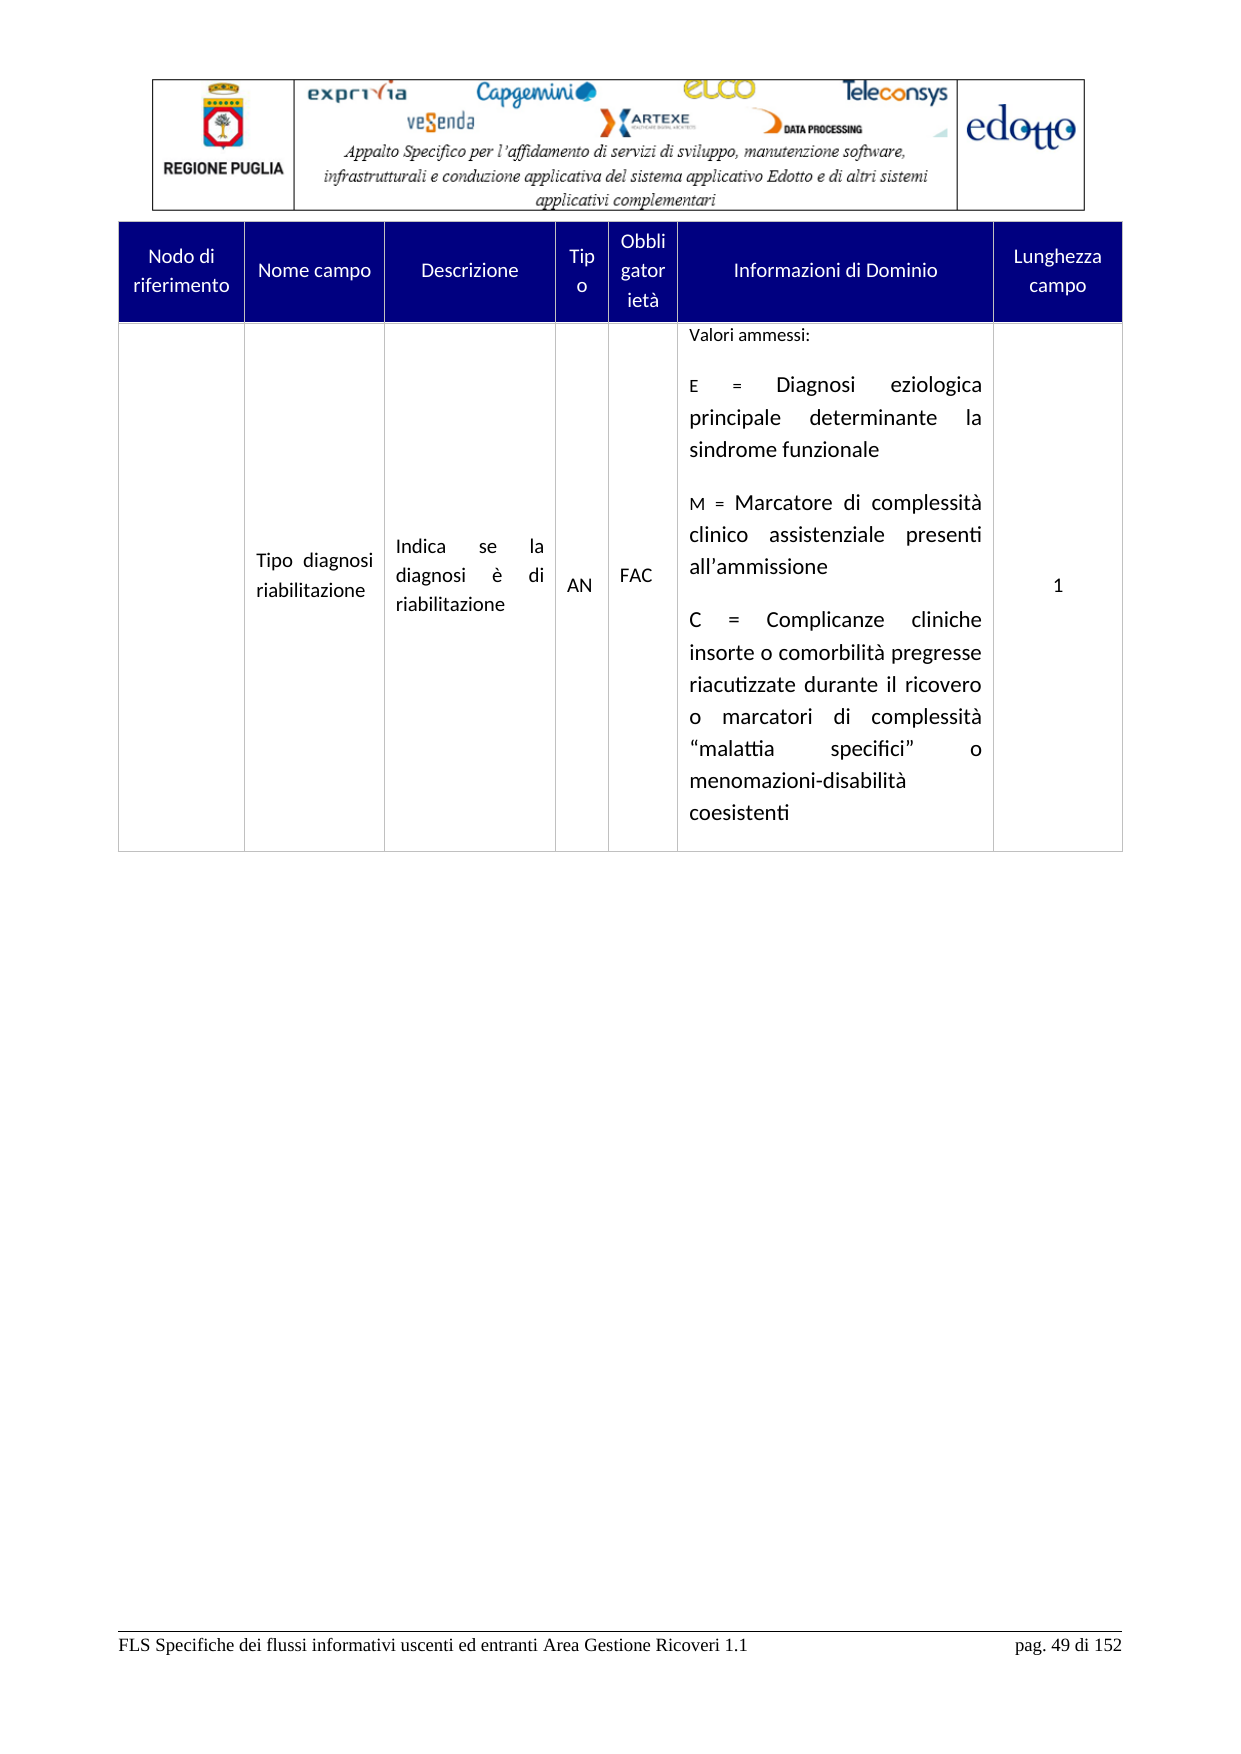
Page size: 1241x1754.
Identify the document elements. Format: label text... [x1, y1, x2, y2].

table_cell FAC [609, 324, 677, 851]
table_header Nodo di riferimento [119, 222, 244, 322]
table_header Obbligatorietà [609, 222, 677, 322]
table_cell Tipo diagnosi riabilitazione [245, 324, 384, 851]
table_header Descrizione [385, 222, 555, 322]
table_cell Indica se la diagnosi è di riabilitazione [385, 324, 555, 851]
table_header Nome campo [245, 222, 384, 322]
picture [147, 73, 1093, 218]
table_cell AN [556, 324, 608, 851]
table_header Informazioni di Dominio [678, 222, 993, 322]
table_header Tipo [556, 222, 608, 322]
table_header Lunghezza campo [994, 222, 1122, 322]
table_cell [119, 324, 244, 851]
table_cell 1 [994, 324, 1122, 851]
table_cell Valori ammessi: E = Diagnosi eziologica principale determinante la sindrome funzionale M = Marcatore di complessità clinico assistenziale presenti all’ammissione C = Complicanze cliniche insorte o comorbilità pregresse riacutizzate durante il ricovero o marcatori di complessità “malattia specifici” o menomazioni-disabilità coesistenti [678, 324, 993, 851]
